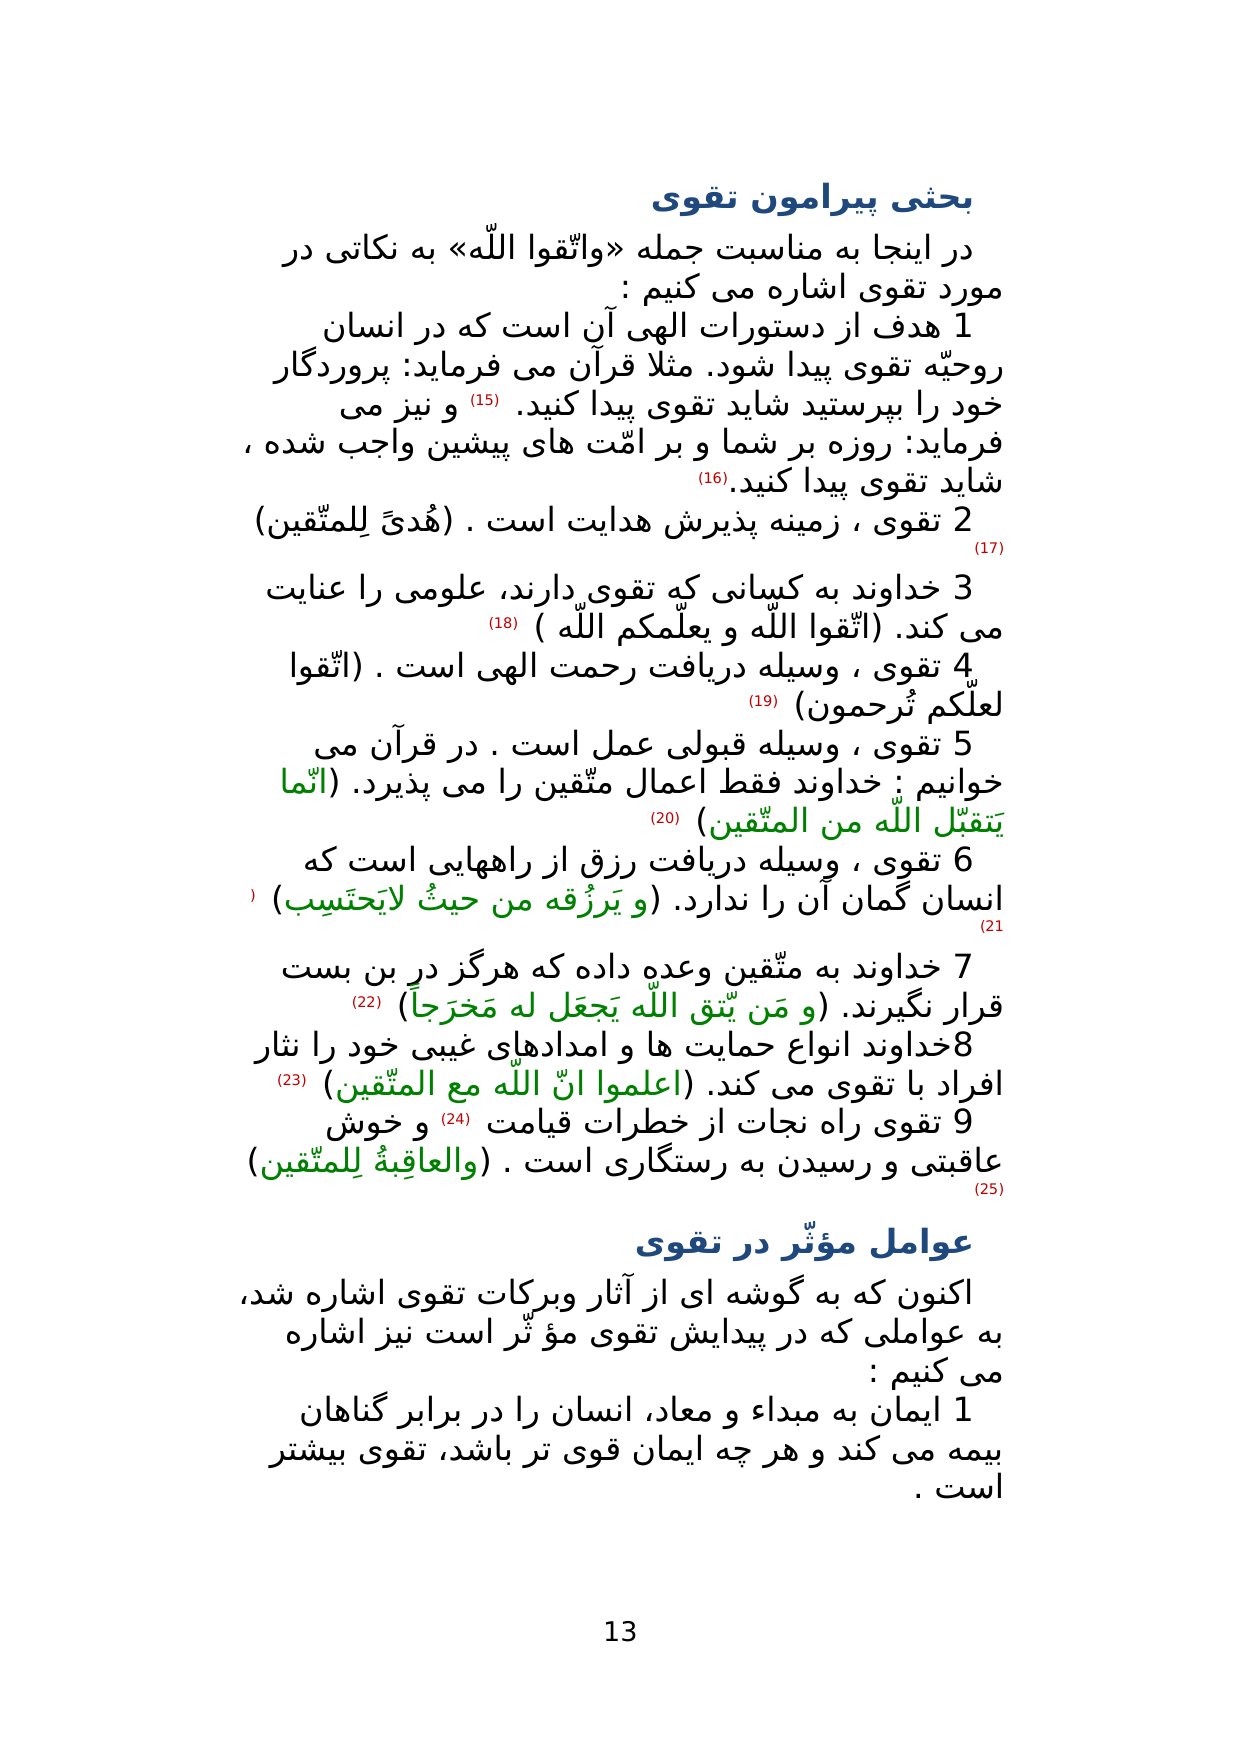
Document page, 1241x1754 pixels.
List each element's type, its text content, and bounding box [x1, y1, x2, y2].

text 7 خداوند به متّقين وعده داده كه هرگز در بن بست قرار نگيرند. (و مَن يّتق اللّه يَجعَل له مَخرَجاً) (22) [236, 947, 1004, 1025]
text 2 تقوى ، زمينه پذيرش هدايت است . (هُدىً لِلمتّقين) (17) [236, 501, 1004, 568]
text 6 تقوى ، وسيله دريافت رزق از راههايى است كه انسان گمان آن را ندارد. (و يَرزُقه من حيثُ لايَحتَسِب) (21) [236, 841, 1004, 947]
text 8خداوند انواع حمايت ها و امدادهاى غيبى خود را نثار افراد با تقوى مى كند. (اعلموا انّ اللّه مع المتّقين) (23) [236, 1025, 1004, 1103]
text 5 تقوى ، وسيله قبولى عمل است . در قرآن مى خوانيم : خداوند فقط اعمال متّقين را مى پذيرد. (انّما يَتقبّل اللّه من المتّقين) (20) [236, 724, 1004, 841]
text در اينجا به مناسبت جمله «واتّقوا اللّه» به نكاتى در مورد تقوى اشاره مى كنيم : [236, 228, 1004, 306]
text 1 ايمان به مبداء و معاد، انسان را در برابر گناهان بيمه مى كند و هر چه ايمان قوى تر باشد، تقوى بيشتر است . [236, 1390, 1004, 1507]
subtitle عوامل مؤثّر در تقوى [236, 1222, 1004, 1261]
subtitle بحثى پيرامون تقوى [236, 177, 1004, 216]
text 9 تقوى راه نجات از خطرات قيامت (24) و خوش عاقبتى و رسيدن به رستگارى است . (والعاقِبةُ لِلمتّقين) (25) [236, 1103, 1004, 1210]
text 3 خداوند به كسانى كه تقوى دارند، علومى را عنايت مى كند. (اتّقوا اللّه و يعلّمكم اللّه ) (18) [236, 568, 1004, 646]
text اكنون كه به گوشه اى از آثار وبركات تقوى اشاره شد، به عواملى كه در پيدايش تقوى مؤ ثّر است نيز اشاره مى كنيم : [236, 1273, 1004, 1390]
text 4 تقوى ، وسيله دريافت رحمت الهى است . (اتّقوا لعلّكم تُرحمون) (19) [236, 646, 1004, 724]
text 1 هدف از دستورات الهى آن است كه در انسان روحيّه تقوى پيدا شود. مثلا قرآن مى فرمايد: پروردگار خود را بپرستيد شايد تقوى پيدا كنيد. (15) و نيز مى فرمايد: روزه بر شما و بر امّت هاى پيشين واجب شده ، شايد تقوى پيدا كنيد.(16) [236, 306, 1004, 501]
